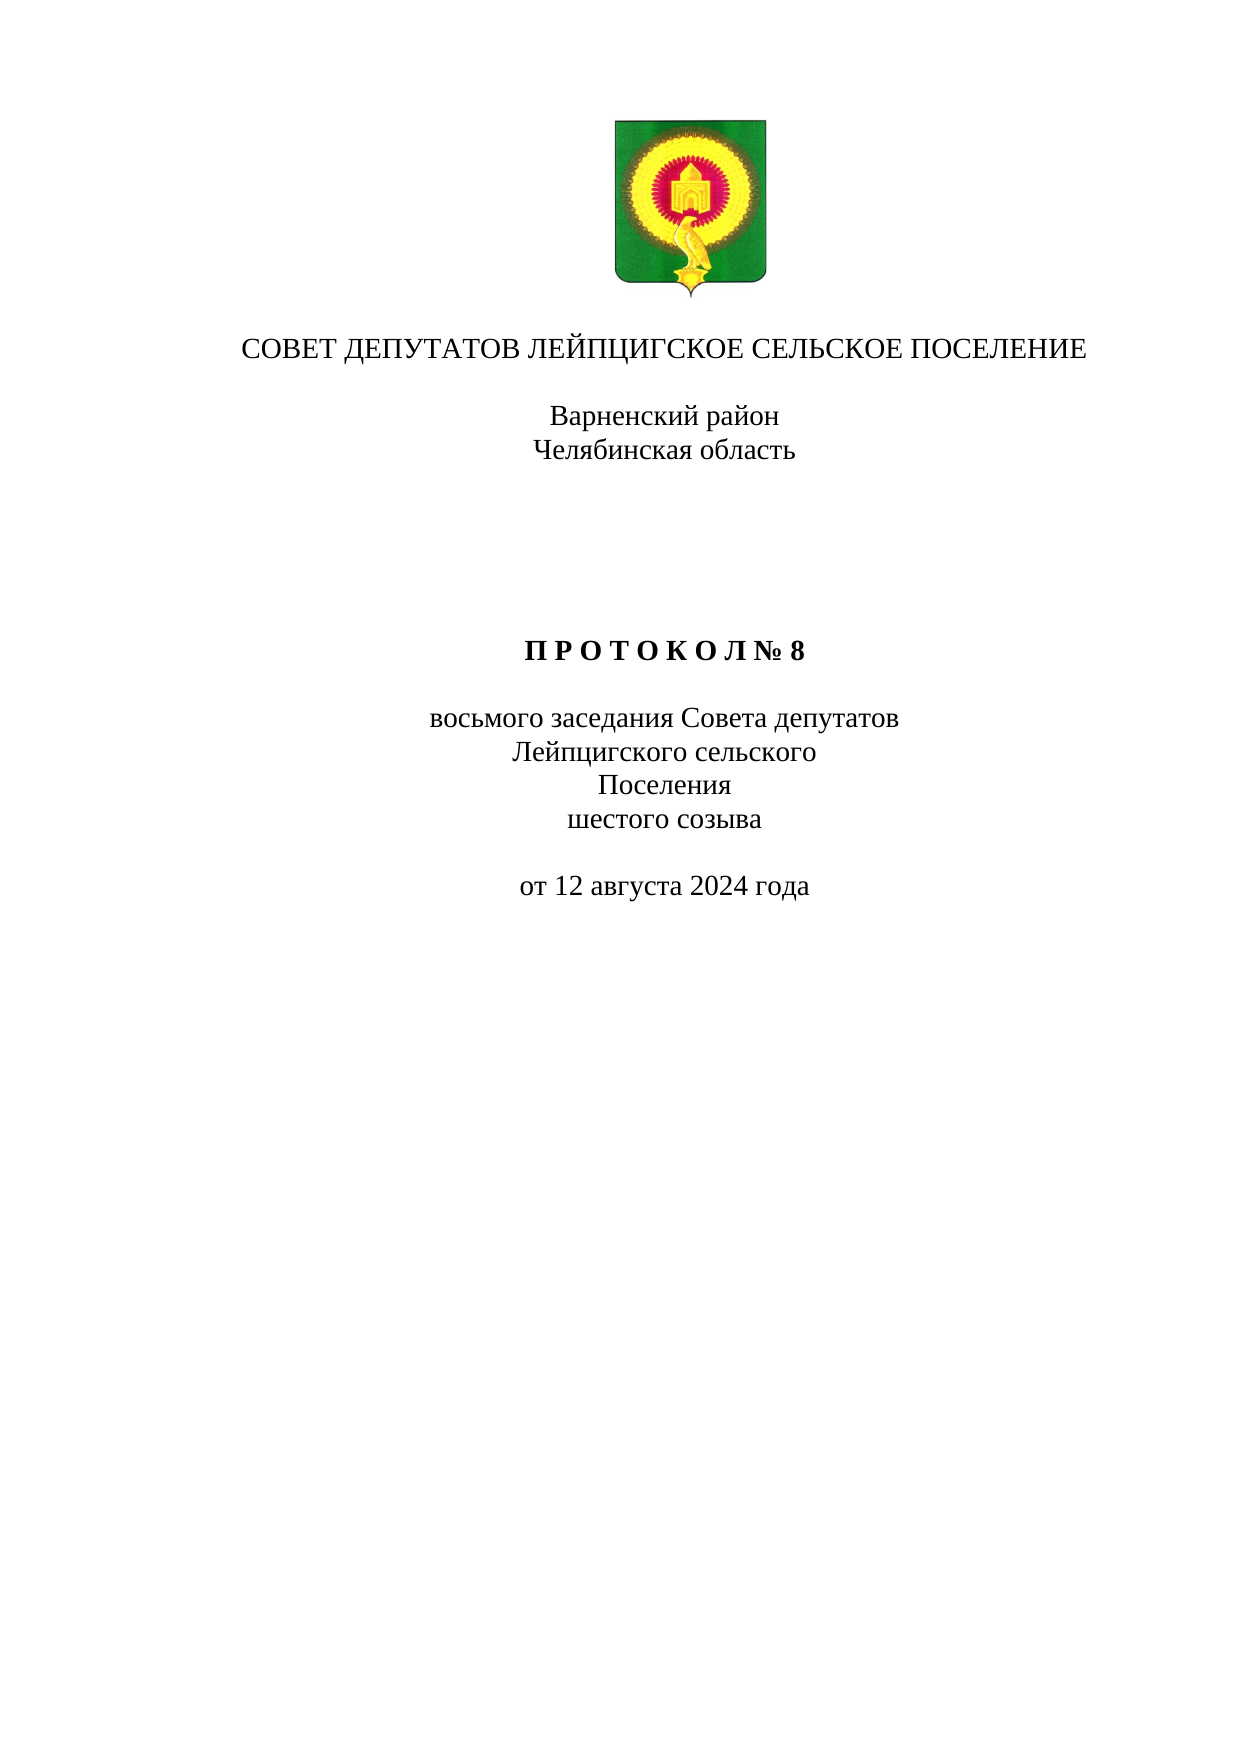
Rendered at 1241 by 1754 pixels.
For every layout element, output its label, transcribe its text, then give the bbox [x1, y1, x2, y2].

text шестого созыва [177, 801, 1152, 834]
text Поселения [177, 767, 1152, 801]
text Челябинская область [177, 432, 1152, 466]
text Лейпцигского сельского [177, 734, 1152, 767]
text СОВЕТ ДЕПУТАТОВ ЛЕЙПЦИГСКОЕ СЕЛЬСКОЕ ПОСЕЛЕНИЕ [177, 331, 1152, 365]
text П Р О Т О К О Л № 8 [177, 633, 1152, 667]
text восьмого заседания Совета депутатов [177, 700, 1152, 734]
text от 12 августа 2024 года [177, 868, 1152, 902]
picture [614, 118, 767, 298]
text Варненский район [177, 398, 1152, 432]
